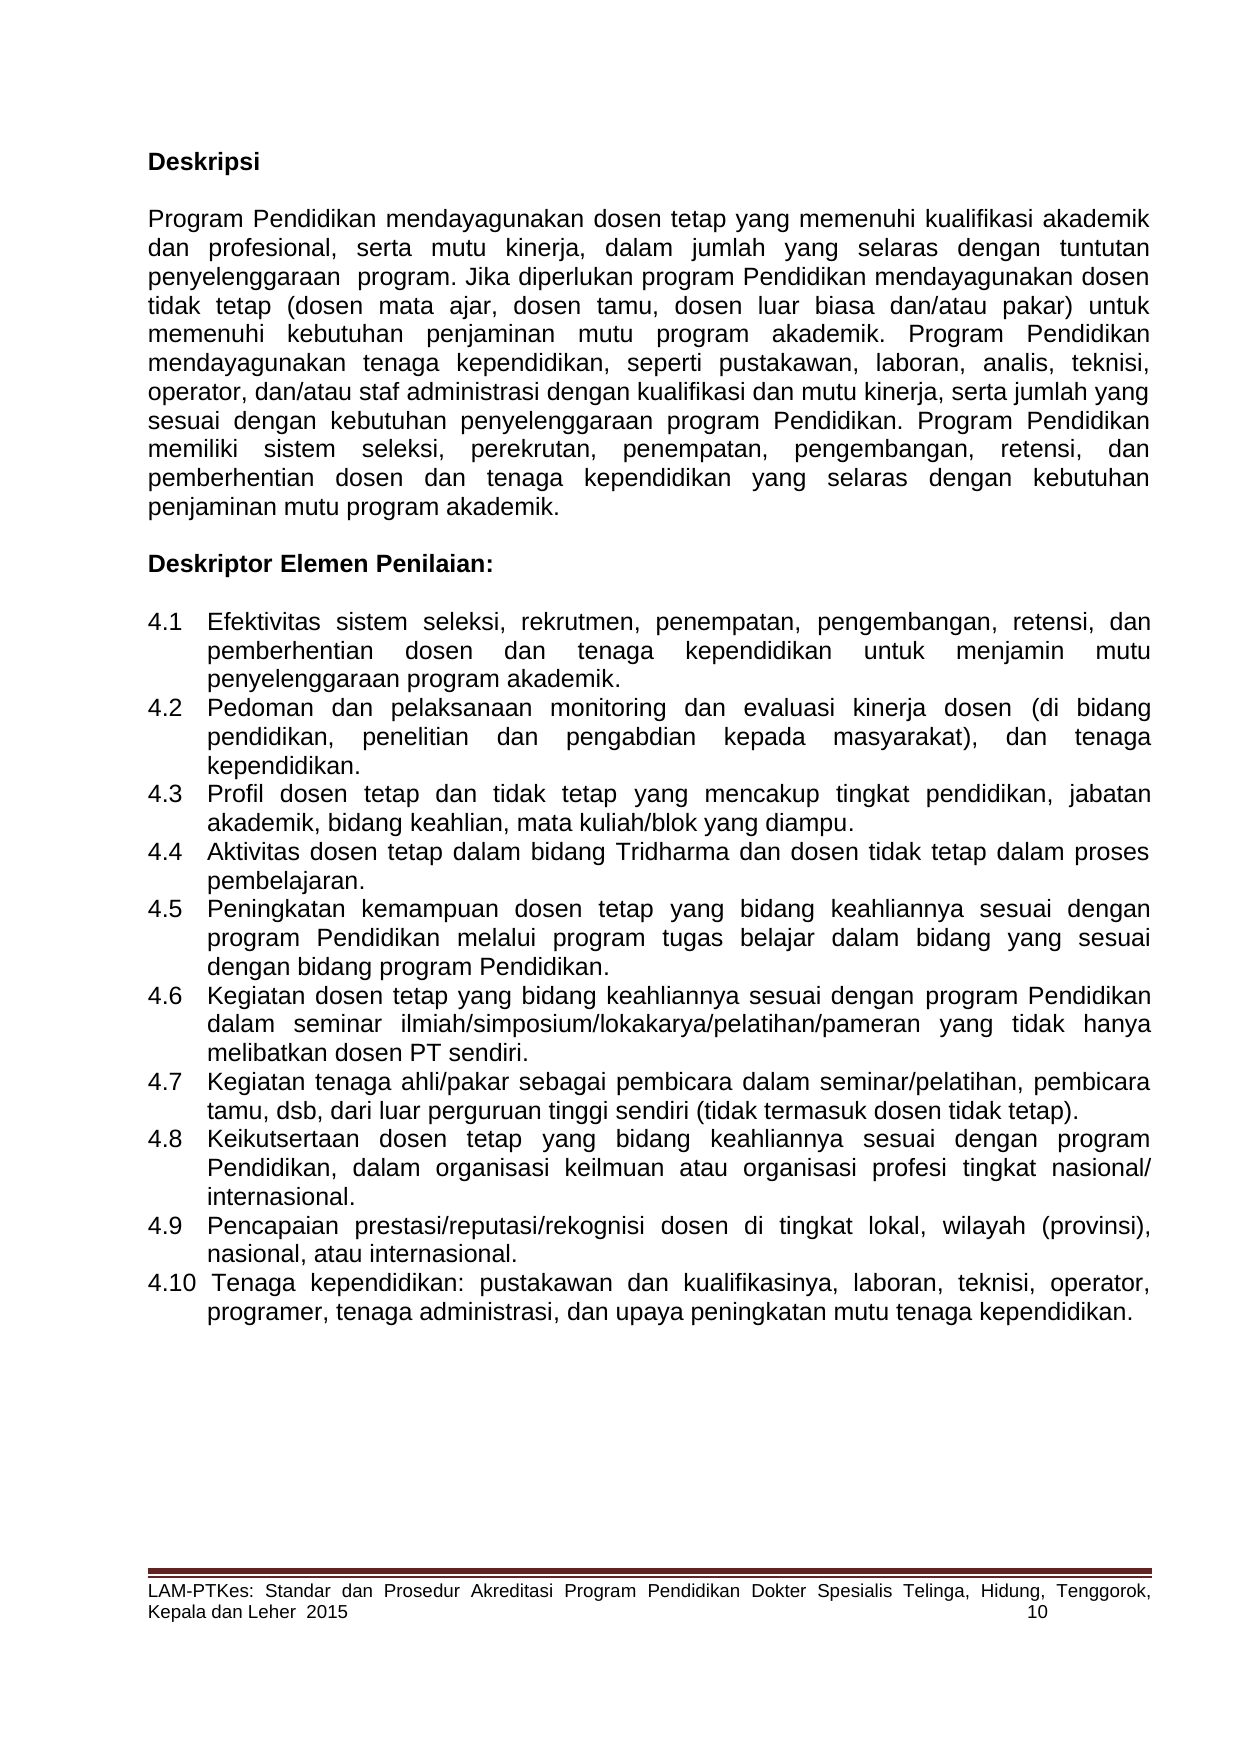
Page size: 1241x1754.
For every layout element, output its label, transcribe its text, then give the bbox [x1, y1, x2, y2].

list Kegiatan tenaga ahli/pakar sebagai pembicara dalam seminar/pelatihan, pembicara tamu, dsb, dari luar perguruan tinggi sendiri (tidak termasuk dosen tidak tetap). [148, 1067, 1152, 1124]
list Kegiatan dosen tetap yang bidang keahliannya sesuai dengan program Pendidikan dalam seminar ilmiah/simposium/lokakarya/pelatihan/pameran yang tidak hanya melibatkan dosen PT sendiri. [148, 981, 1152, 1067]
text 4.10 Tenaga kependidikan: pustakawan dan kualifikasinya, laboran, teknisi, operator, programer, tenaga administrasi, dan upaya peningkatan mutu tenaga kependidikan. [148, 1268, 1152, 1326]
subtitle Deskripsi [148, 147, 1152, 176]
text Deskriptor Elemen Penilaian: [148, 549, 1152, 578]
text Program Pendidikan mendayagunakan dosen tetap yang memenuhi kualifikasi akademik dan profesional, serta mutu kinerja, dalam jumlah yang selaras dengan tuntutan penyelenggaraan program. Jika diperlukan program Pendidikan mendayagunakan dosen tidak tetap (dosen mata ajar, dosen tamu, dosen luar biasa dan/atau pakar) untuk memenuhi kebutuhan penjaminan mutu program akademik. Program Pendidikan mendayagunakan tenaga kependidikan, seperti pustakawan, laboran, analis, teknisi, operator, dan/atau staf administrasi dengan kualifikasi dan mutu kinerja, serta jumlah yang sesuai dengan kebutuhan penyelenggaraan program Pendidikan. Program Pendidikan memiliki sistem seleksi, perekrutan, penempatan, pengembangan, retensi, dan pemberhentian dosen dan tenaga kependidikan yang selaras dengan kebutuhan penjaminan mutu program akademik. [148, 204, 1152, 521]
list Pedoman dan pelaksanaan monitoring dan evaluasi kinerja dosen (di bidang pendidikan, penelitian dan pengabdian kepada masyarakat), dan tenaga kependidikan. [148, 693, 1152, 779]
text 4.4 Aktivitas dosen tetap dalam bidang Tridharma dan dosen tidak tetap dalam proses pembelajaran. [148, 837, 1152, 894]
list Efektivitas sistem seleksi, rekrutmen, penempatan, pengembangan, retensi, dan pemberhentian dosen dan tenaga kependidikan untuk menjamin mutu penyelenggaraan program akademik. [148, 607, 1152, 693]
list Peningkatan kemampuan dosen tetap yang bidang keahliannya sesuai dengan program Pendidikan melalui program tugas belajar dalam bidang yang sesuai dengan bidang program Pendidikan. [148, 894, 1152, 981]
list Profil dosen tetap dan tidak tetap yang mencakup tingkat pendidikan, jabatan akademik, bidang keahlian, mata kuliah/blok yang diampu. [148, 779, 1152, 837]
text 4.9 Pencapaian prestasi/reputasi/rekognisi dosen di tingkat lokal, wilayah (provinsi), nasional, atau internasional. [148, 1211, 1152, 1268]
list Keikutsertaan dosen tetap yang bidang keahliannya sesuai dengan program Pendidikan, dalam organisasi keilmuan atau organisasi profesi tingkat nasional/ internasional. [148, 1124, 1152, 1211]
